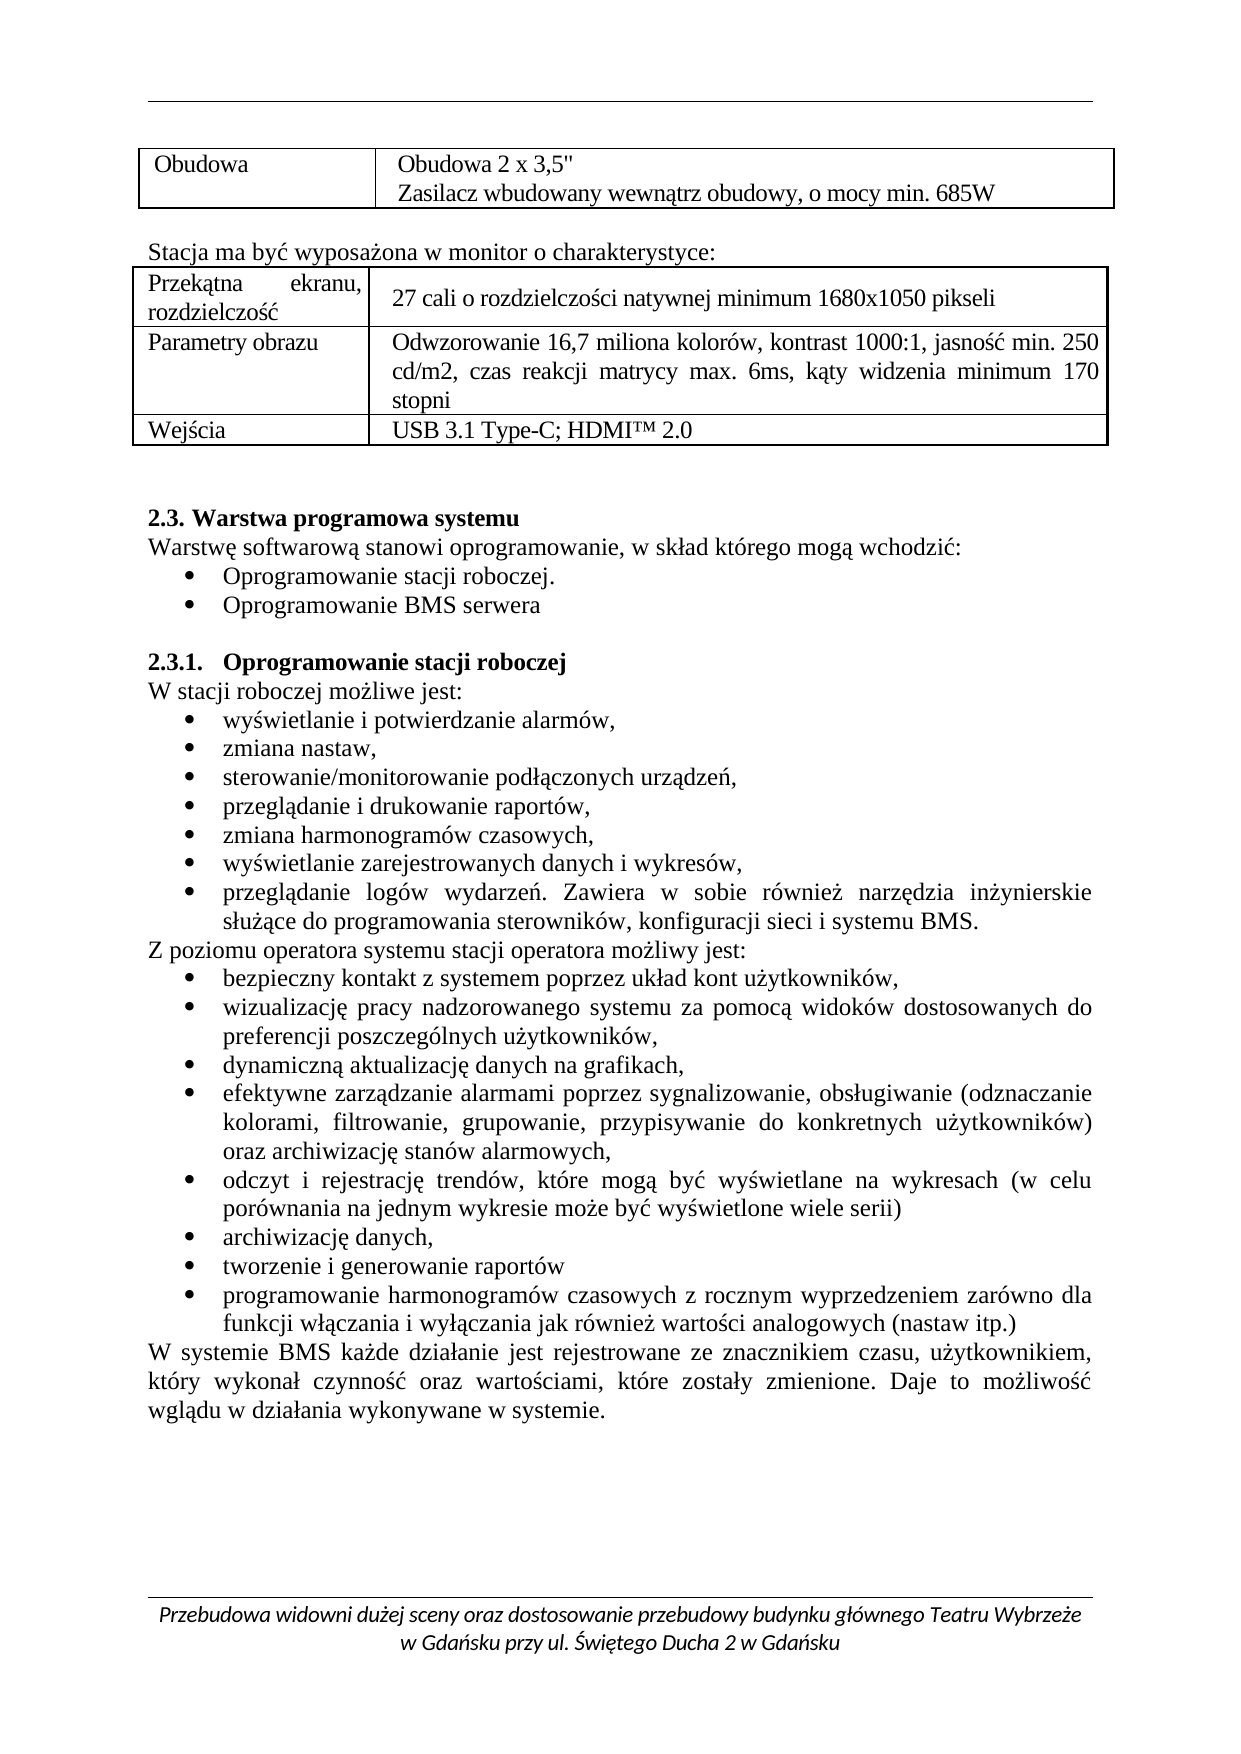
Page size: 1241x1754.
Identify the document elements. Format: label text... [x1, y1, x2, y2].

table_cell USB 3.1 Type-C; HDMI™ 2.0 [370, 415, 1106, 444]
list przeglądanie i drukowanie raportów, [185, 791, 1093, 820]
list archiwizację danych, [185, 1222, 1093, 1251]
list wizualizację pracy nadzorowanego systemu za pomocą widoków dostosowanych do preferencji poszczególnych użytkowników, [185, 992, 1093, 1050]
list zmiana nastaw, [185, 733, 1093, 762]
list dynamiczną aktualizację danych na grafikach, [185, 1050, 1093, 1078]
list przeglądanie logów wydarzeń. Zawiera w sobie również narzędzia inżynierskie służące do programowania sterowników, konfiguracji sieci i systemu BMS. [185, 877, 1093, 935]
table_header Przekątna ekranu, rozdzielczość [134, 268, 368, 326]
list Oprogramowanie stacji roboczej [148, 647, 1093, 676]
list sterowanie/monitorowanie podłączonych urządzeń, [185, 762, 1093, 791]
list tworzenie i generowanie raportów [185, 1251, 1093, 1280]
list wyświetlanie zarejestrowanych danych i wykresów, [185, 848, 1093, 877]
list odczyt i rejestrację trendów, które mogą być wyświetlane na wykresach (w celu porównania na jednym wykresie może być wyświetlone wiele serii) [185, 1165, 1093, 1222]
list wyświetlanie i potwierdzanie alarmów, [185, 705, 1093, 733]
list Oprogramowanie stacji roboczej. [185, 561, 1093, 590]
text Warstwę softwarową stanowi oprogramowanie, w skład którego mogą wchodzić: [148, 532, 1093, 561]
list programowanie harmonogramów czasowych z rocznym wyprzedzeniem zarówno dla funkcji włączania i wyłączania jak również wartości analogowych (nastaw itp.) [185, 1280, 1093, 1337]
text Z poziomu operatora systemu stacji operatora możliwy jest: [148, 935, 1093, 963]
text W systemie BMS każde działanie jest rejestrowane ze znacznikiem czasu, użytkownikiem, który wykonał czynność oraz wartościami, które zostały zmienione. Daje to możliwość wglądu w działania wykonywane w systemie. [148, 1337, 1093, 1423]
table_cell Wejścia [134, 415, 368, 444]
text W stacji roboczej możliwe jest: [148, 676, 1093, 705]
list Warstwa programowa systemu [148, 503, 1093, 532]
list Oprogramowanie BMS serwera [185, 590, 1093, 618]
table_cell Odwzorowanie 16,7 miliona kolorów, kontrast 1000:1, jasność min. 250 cd/m2, czas reakcji matrycy max. 6ms, kąty widzenia minimum 170 stopni [370, 327, 1106, 414]
table_cell Obudowa [140, 149, 375, 207]
table_header 27 cali o rozdzielczości natywnej minimum 1680x1050 pikseli [370, 268, 1106, 326]
table_cell Obudowa 2 x 3,5" Zasilacz wbudowany wewnątrz obudowy, o mocy min. 685W [376, 149, 1113, 207]
list bezpieczny kontakt z systemem poprzez układ kont użytkowników, [185, 963, 1093, 992]
table_cell Parametry obrazu [134, 327, 368, 414]
text Stacja ma być wyposażona w monitor o charakterystyce: [148, 237, 1093, 266]
list zmiana harmonogramów czasowych, [185, 820, 1093, 848]
list efektywne zarządzanie alarmami poprzez sygnalizowanie, obsługiwanie (odznaczanie kolorami, filtrowanie, grupowanie, przypisywanie do konkretnych użytkowników) oraz archiwizację stanów alarmowych, [185, 1078, 1093, 1165]
